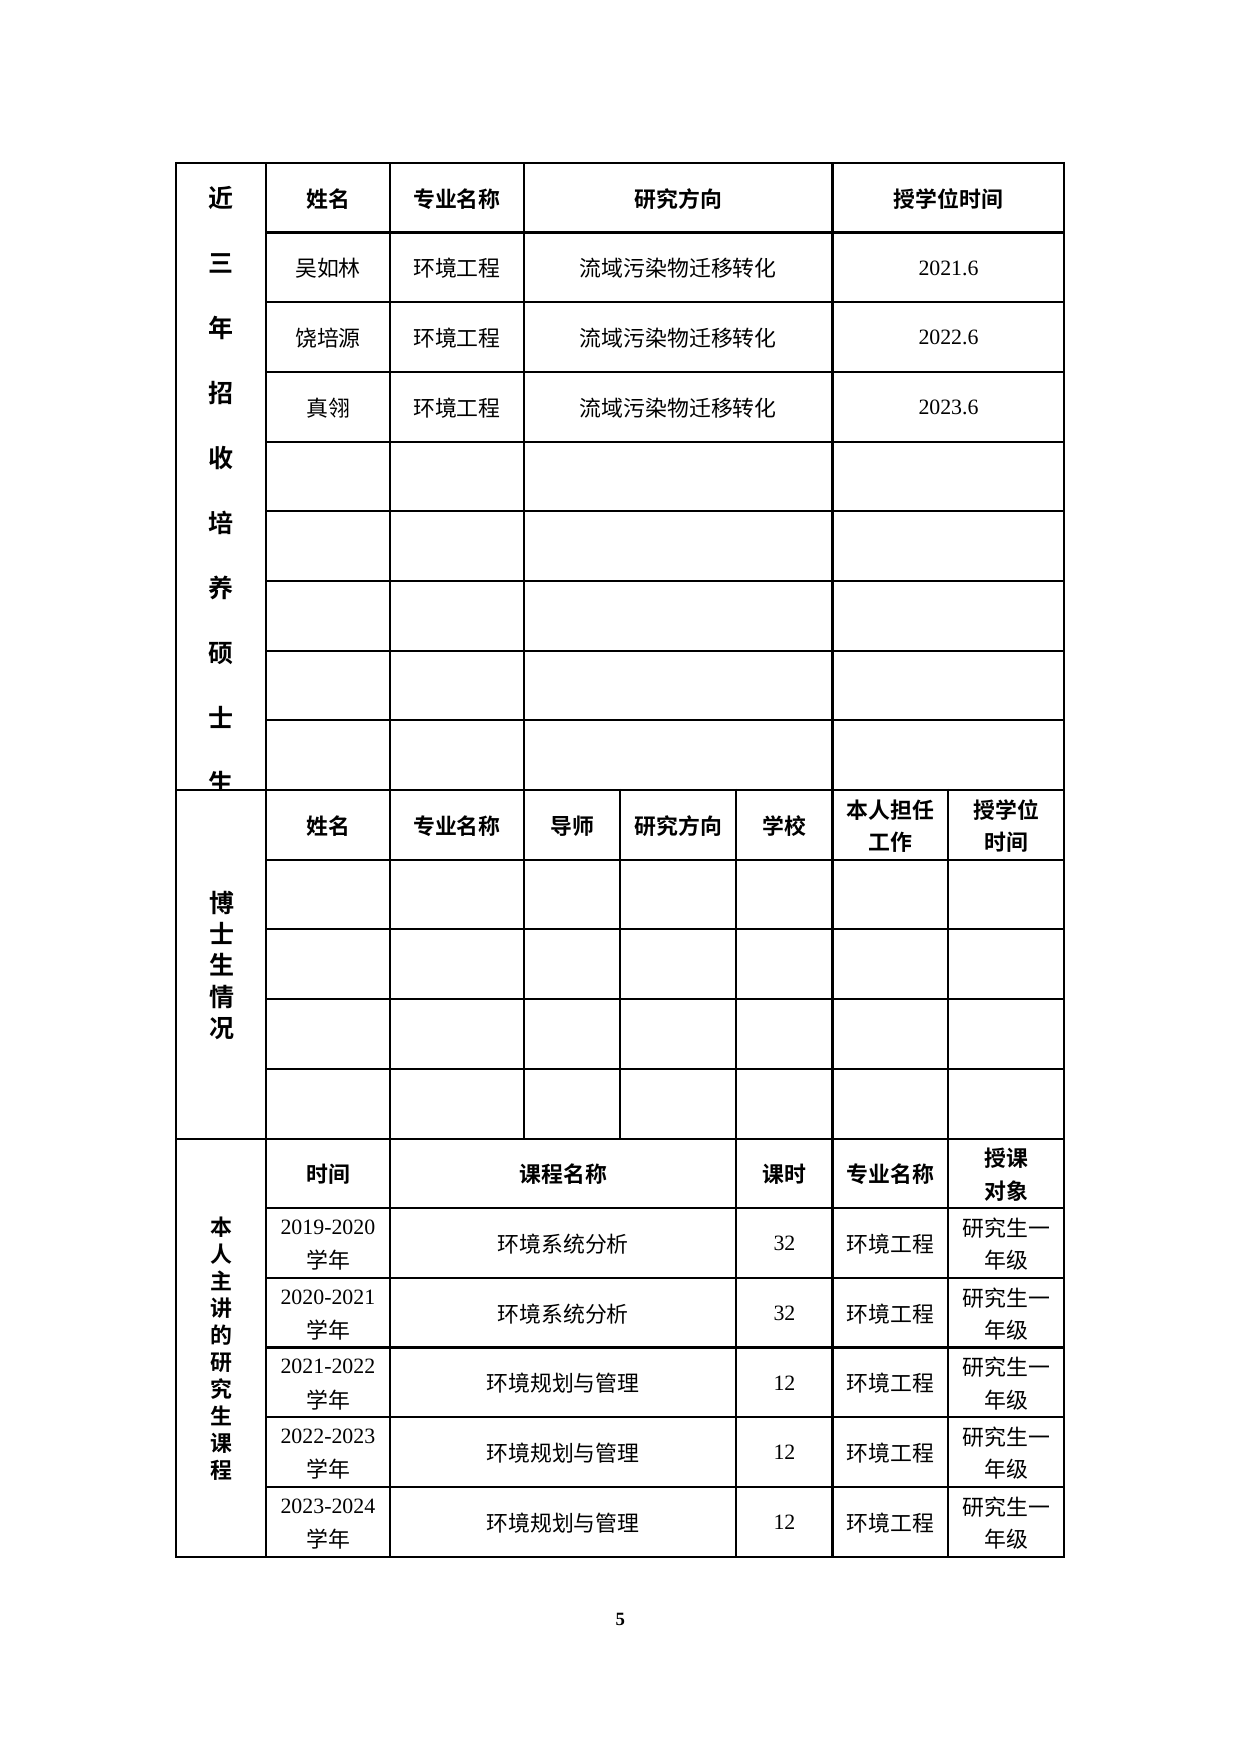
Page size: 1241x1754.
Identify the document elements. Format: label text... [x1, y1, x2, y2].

table_cell [525, 861, 619, 928]
table_cell 时间 [267, 1140, 389, 1207]
table_cell 12 [737, 1349, 831, 1416]
table_cell 研究生一年级 [949, 1418, 1063, 1486]
table_cell 研究生一年级 [949, 1488, 1063, 1556]
table_cell 环境规划与管理 [391, 1349, 735, 1416]
table_cell [621, 930, 735, 998]
table_cell [834, 652, 1063, 719]
table_cell [267, 930, 389, 998]
table_header 姓名 [267, 164, 389, 231]
table_cell 饶培源 [267, 303, 389, 371]
table_cell [267, 582, 389, 649]
table_cell [834, 1000, 947, 1068]
table_cell 2021.6 [834, 234, 1063, 301]
table_cell [834, 861, 947, 928]
table_cell [737, 930, 831, 998]
table_cell 本 人 主 讲 的 研 究 生 课 程 [177, 1140, 265, 1556]
table_cell 研究生一年级 [949, 1209, 1063, 1277]
table_cell [525, 1070, 619, 1137]
table_cell [391, 512, 523, 580]
table_cell [949, 930, 1063, 998]
table_header 近 三 年 招 收 培 养 硕 士 生 情 况 [177, 164, 265, 789]
table_cell [834, 721, 1063, 789]
table_cell [834, 443, 1063, 510]
table_cell 环境工程 [391, 373, 523, 441]
table_cell 真翎 [267, 373, 389, 441]
table_cell 环境工程 [834, 1488, 947, 1556]
table_cell [949, 1000, 1063, 1068]
table_cell [525, 512, 831, 580]
table_cell 环境工程 [391, 303, 523, 371]
table_cell 2021-2022学年 [267, 1349, 389, 1416]
table_cell 本人担任工作 [834, 791, 947, 859]
table_cell [525, 721, 831, 789]
table_cell [737, 1070, 831, 1137]
table_cell 环境工程 [391, 234, 523, 301]
table_cell 吴如林 [267, 234, 389, 301]
table_cell 环境工程 [834, 1279, 947, 1346]
table_cell [525, 1000, 619, 1068]
table_cell 环境规划与管理 [391, 1418, 735, 1486]
table_cell 环境工程 [834, 1209, 947, 1277]
table_cell 流域污染物迁移转化 [525, 373, 831, 441]
table_header 专业名称 [391, 164, 523, 231]
table_cell 姓名 [267, 791, 389, 859]
table_cell 研究生一年级 [949, 1349, 1063, 1416]
table_cell [834, 582, 1063, 649]
table_cell 课时 [737, 1140, 831, 1207]
table_cell 2022-2023学年 [267, 1418, 389, 1486]
table_cell [267, 443, 389, 510]
table_cell 2023-2024学年 [267, 1488, 389, 1556]
table_cell [525, 652, 831, 719]
table_cell [737, 1000, 831, 1068]
table_cell 流域污染物迁移转化 [525, 303, 831, 371]
table_cell 环境系统分析 [391, 1279, 735, 1346]
table_cell [267, 1000, 389, 1068]
table_cell [267, 861, 389, 928]
table_cell 12 [737, 1418, 831, 1486]
table_cell 环境工程 [834, 1418, 947, 1486]
table_cell [621, 1000, 735, 1068]
table_cell [834, 512, 1063, 580]
table_cell [621, 861, 735, 928]
table_cell 32 [737, 1209, 831, 1277]
table_cell 2022.6 [834, 303, 1063, 371]
table_cell [267, 1070, 389, 1137]
table_cell 2023.6 [834, 373, 1063, 441]
table_cell 环境系统分析 [391, 1209, 735, 1277]
table_cell [525, 443, 831, 510]
table_cell 环境规划与管理 [391, 1488, 735, 1556]
table_cell [267, 652, 389, 719]
table_cell [525, 930, 619, 998]
table_cell 学校 [737, 791, 831, 859]
table_cell 研究方向 [621, 791, 735, 859]
table_cell 导师 [525, 791, 619, 859]
table_cell [391, 1000, 523, 1068]
table_cell [391, 1070, 523, 1137]
table_cell [391, 930, 523, 998]
table_cell 流域污染物迁移转化 [525, 234, 831, 301]
table_cell 专业名称 [834, 1140, 947, 1207]
table_cell [621, 1070, 735, 1137]
table_cell [391, 861, 523, 928]
table_header 研究方向 [525, 164, 831, 231]
table_cell 2020-2021学年 [267, 1279, 389, 1346]
table_cell 授学位 时间 [949, 791, 1063, 859]
table_cell [949, 861, 1063, 928]
table_header 授学位时间 [834, 164, 1063, 231]
table_cell [834, 1070, 947, 1137]
table_cell 博 士 生 情 况 在 国 内 外 协 助 指 导 [177, 791, 265, 1137]
table_cell 12 [737, 1488, 831, 1556]
table_cell [267, 721, 389, 789]
table_cell [949, 1070, 1063, 1137]
table_cell [267, 512, 389, 580]
table_cell [737, 861, 831, 928]
table_cell 研究生一年级 [949, 1279, 1063, 1346]
table_cell [834, 930, 947, 998]
table_cell 专业名称 [391, 791, 523, 859]
table_cell 环境工程 [834, 1349, 947, 1416]
table_cell [525, 582, 831, 649]
table_cell [391, 443, 523, 510]
table_cell 2019-2020学年 [267, 1209, 389, 1277]
table_cell [391, 652, 523, 719]
table_cell 32 [737, 1279, 831, 1346]
table_cell 授课 对象 [949, 1140, 1063, 1207]
table_cell [391, 582, 523, 649]
table_cell [391, 721, 523, 789]
table_cell 课程名称 [391, 1140, 735, 1207]
